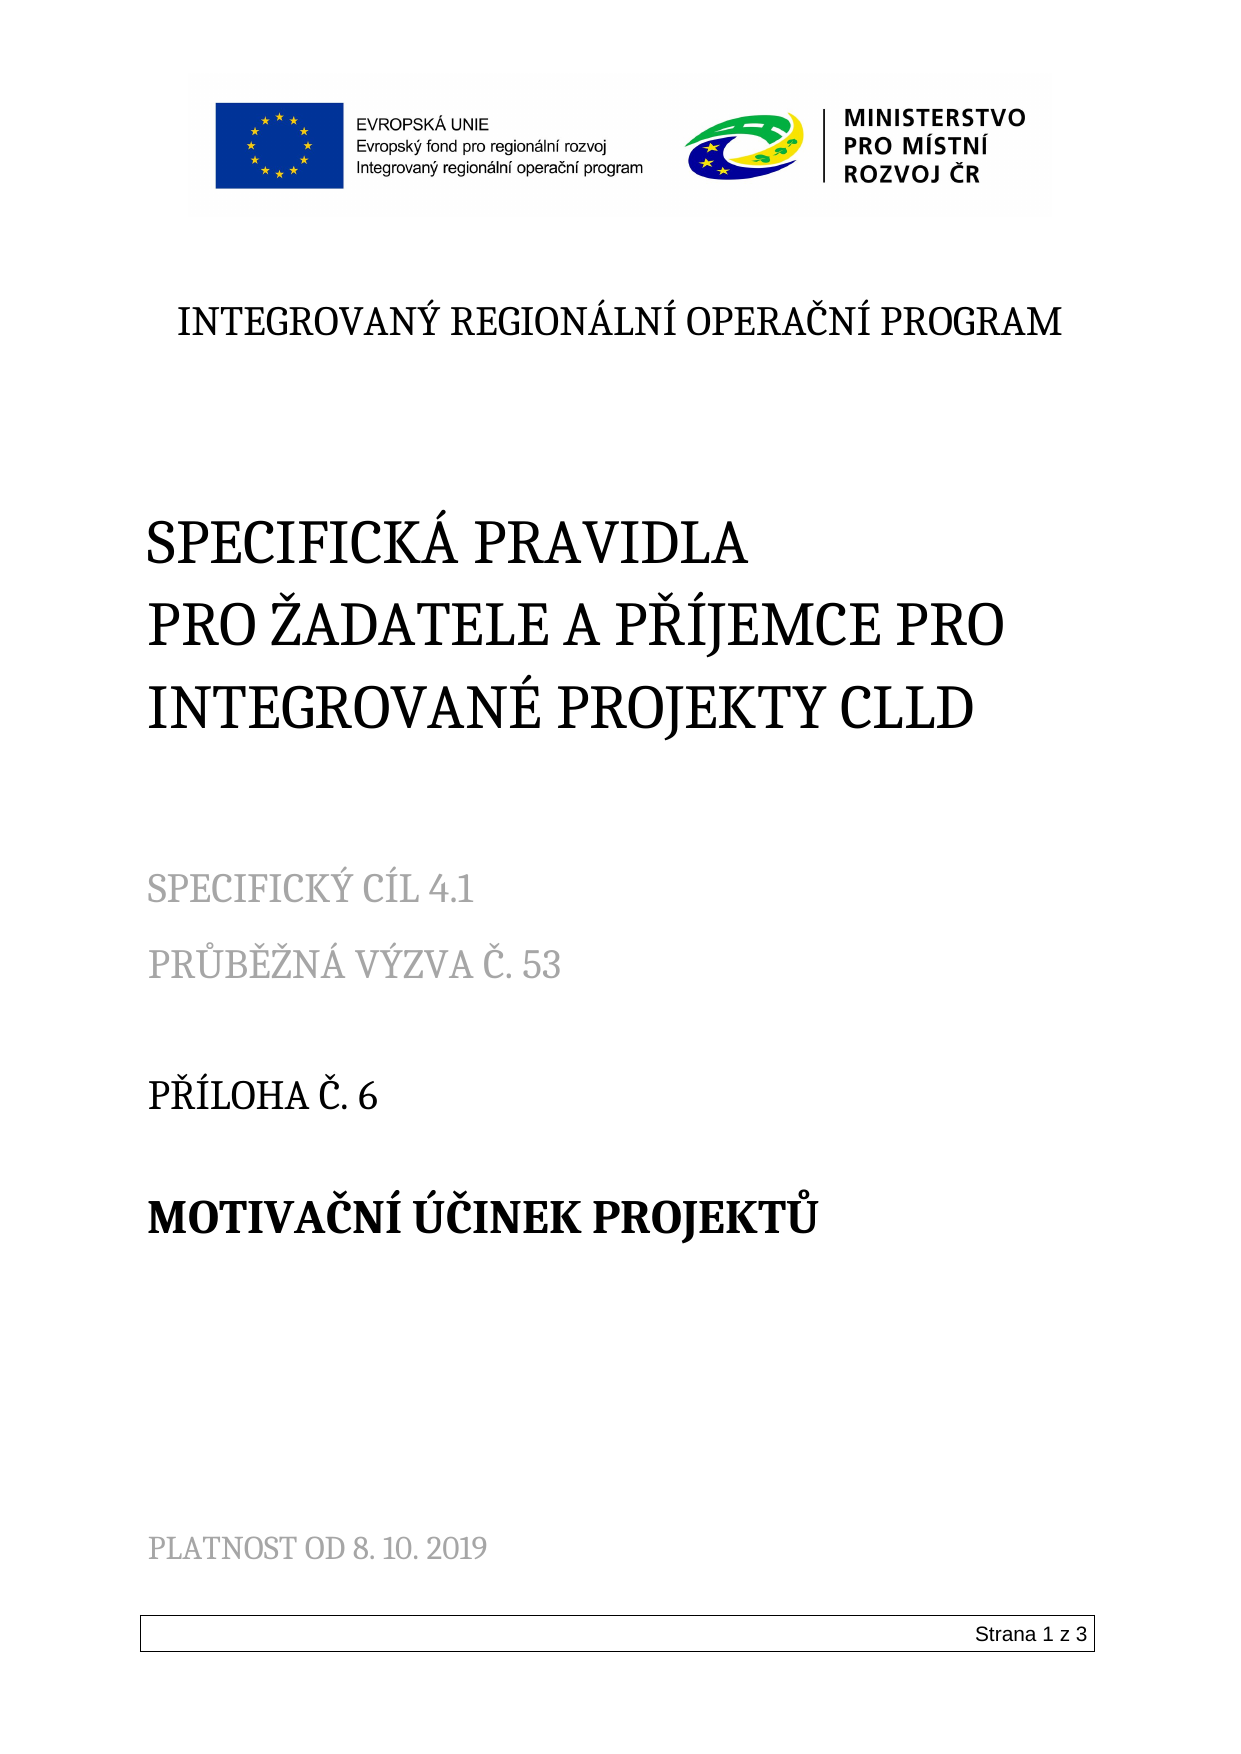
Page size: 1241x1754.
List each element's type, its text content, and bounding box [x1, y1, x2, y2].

text pLATNOST OD 8. 10. 2019 [148, 1529, 1093, 1567]
text Specifický cíl 4.1 [148, 865, 1093, 913]
text PŘÍLOHA Č. 6 [148, 1072, 1093, 1120]
text PRO ŽADATELE A PŘÍJEMCE pro integrované projekty clld [148, 589, 1093, 744]
text Specifická PRAVIDLA [148, 507, 1093, 579]
picture [187, 73, 1053, 217]
text průběžná výzva Č. 53 [148, 941, 1093, 989]
text Motivační účinek projektů [148, 1190, 1093, 1246]
text INTEGROVANÝ REGIONÁLNÍ OPERAČNÍ PROGRAM [148, 298, 1093, 346]
